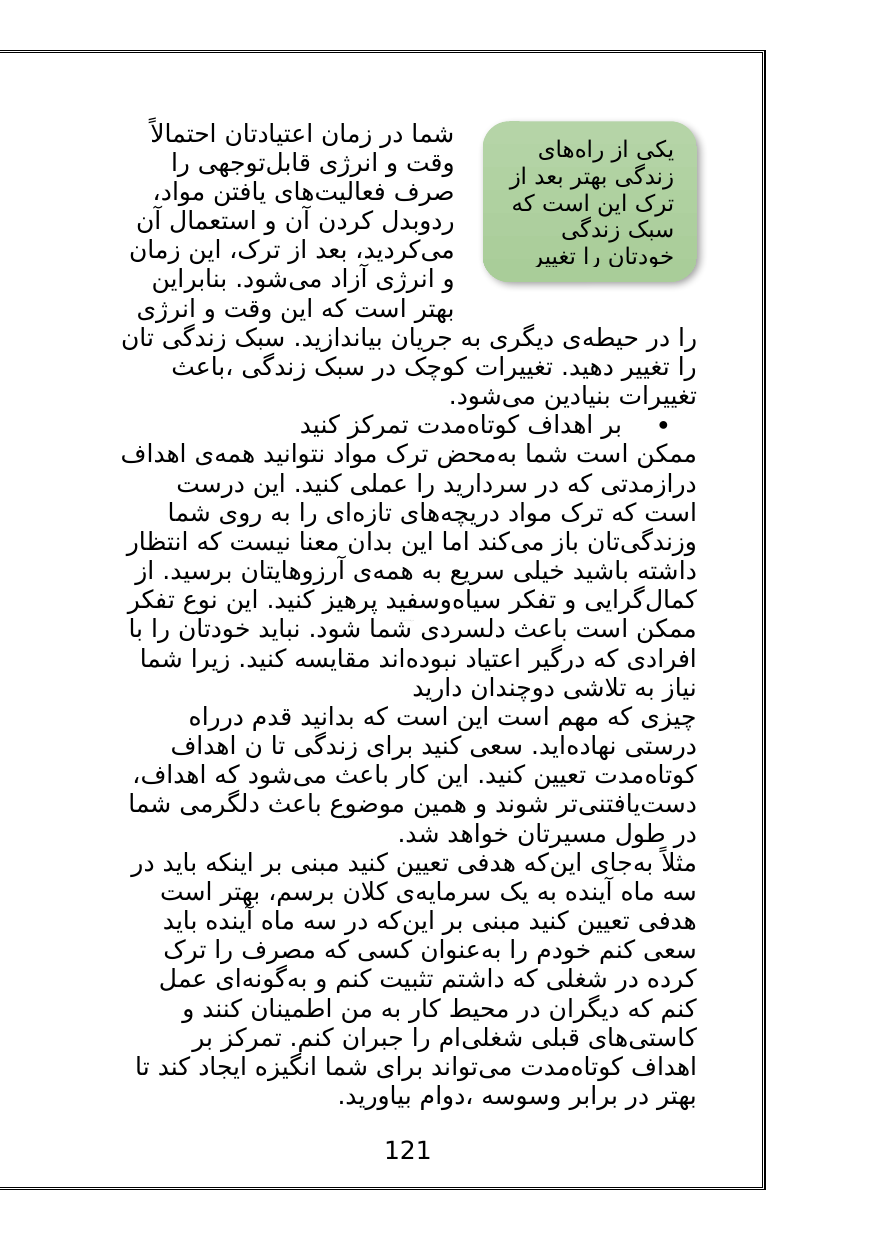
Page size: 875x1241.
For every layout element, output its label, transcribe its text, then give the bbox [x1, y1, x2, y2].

text چیزی که مهم است این است که بدانید قدم درراه درستی نهاده‌اید. سعی کنید برای زندگی تا ن اهداف کوتاه‌مدت تعیین کنید. این کار باعث می‌شود که اهداف، دست‌یافتنی‌تر شوند و همین موضوع باعث دلگرمی شما در طول مسیرتان خواهد شد. [119, 702, 697, 848]
text مثلاً به‌جای این‌که هدفی تعیین کنید مبنی بر اینکه باید در سه ماه آینده به یک سرمایه‌ی کلان برسم، بهتر است هدفی تعیین کنید مبنی بر این‌که در سه ماه آینده باید سعی کنم خودم را به‌عنوان کسی که مصرف را ترک کرده در شغلی که داشتم تثبیت کنم و به‌گونه‌ای عمل کنم که دیگران در محیط کار به من اطمینان کنند و کاستی‌های قبلی شغلی‌ام را جبران کنم. تمرکز بر اهداف کوتاه‌مدت می‌تواند برای شما انگیزه ایجاد کند تا بهتر در برابر وسوسه ،دوام بیاورید. [119, 848, 697, 1110]
text شما در زمان اعتیادتان احتمالاً وقت و انرژی قابل‌توجهی را صرف فعالیت‌های یافتن مواد، ردوبدل کردن آن و استعمال آن می‌کردید، بعد از ترک، این زمان و انرژی آزاد می‌شود. بنابراین بهتر است که این وقت و انرژی را در حیطه‌ی دیگری به جریان بیاندازید. سبک زندگی تان را تغییر دهید. تغییرات کوچک در سبک زندگی ،باعث تغییرات بنیادین می‌شود. [119, 119, 697, 410]
text ممکن است شما به‌محض ترک مواد نتوانید همه‌ی اهداف درازمدتی که در سردارید را عملی کنید. این درست است که ترک مواد دریچه‌های تازه‌ای را به روی شما وزندگی‌تان باز می‌کند اما این بدان معنا نیست که انتظار داشته باشید خیلی سریع به همه‌ی آرزوهایتان برسید. از کمال‌گرایی و تفکر سیاه‌وسفید پرهیز کنید. این نوع تفکر ممکن است باعث دلسردی شما شود. نباید خودتان را با افرادی که درگیر اعتیاد نبوده‌اند مقایسه کنید. زیرا شما نیاز به تلاشی دوچندان دارید [119, 439, 697, 702]
list بر اهداف کوتاه‌مدت تمرکز کنید [119, 410, 659, 439]
